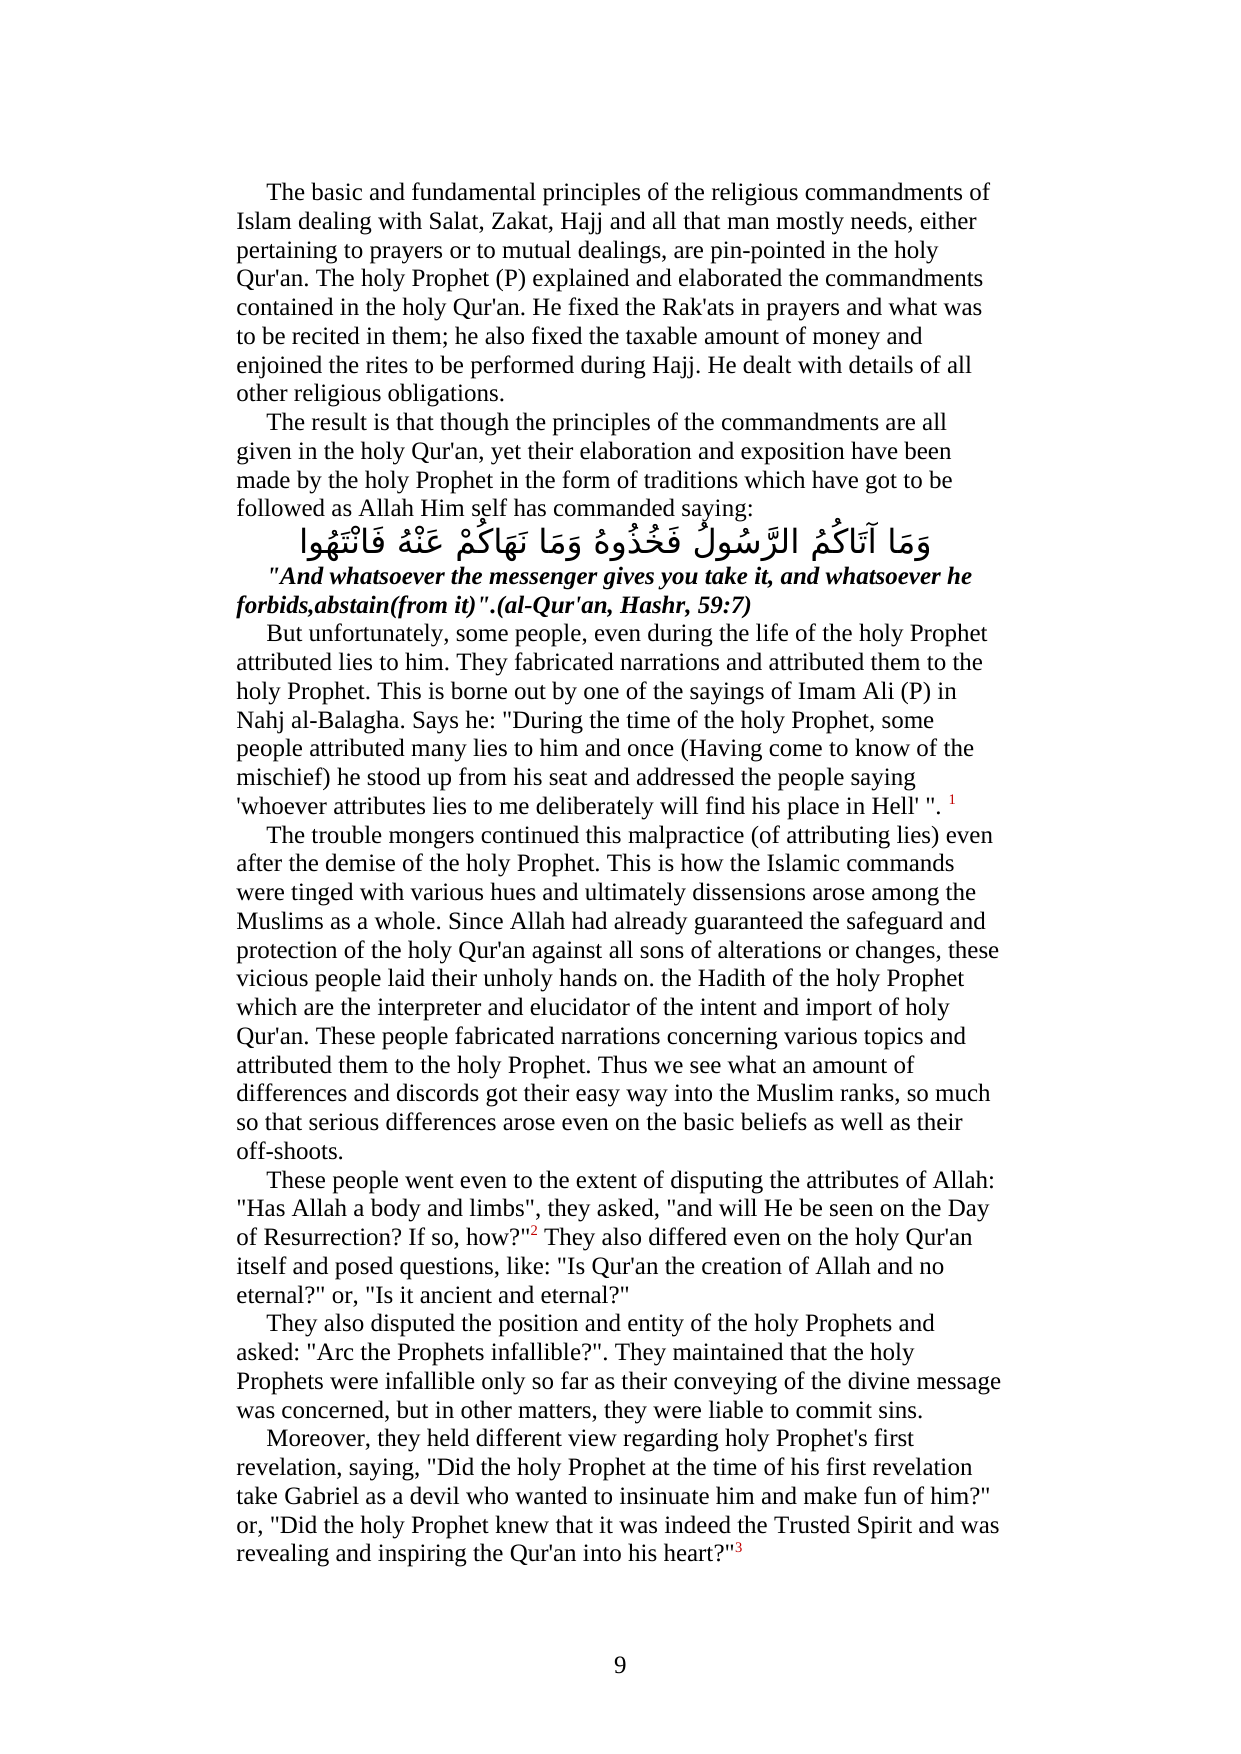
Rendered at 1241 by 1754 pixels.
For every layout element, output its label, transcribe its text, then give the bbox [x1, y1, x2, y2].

text The basic and fundamental principles of the religious commandments of Islam dealing with Salat, Zakat, Hajj and all that man mostly needs, either pertaining to prayers or to mutual dealings, are pin-pointed in the holy Qur'an. The holy Prophet (P) explained and elaborated the commandments contained in the holy Qur'an. He fixed the Rak'ats in prayers and what was to be recited in them; he also fixed the taxable amount of money and enjoined the rites to be performed during Hajj. He dealt with details of all other religious obligations. [236, 177, 1004, 407]
text Moreover, they held different view regarding holy Prophet's first revelation, saying, "Did the holy Prophet at the time of his first revelation take Gabriel as a devil who wanted to insinuate him and make fun of him?" or, "Did the holy Prophet knew that it was indeed the Trusted Spirit and was revealing and inspiring the Qur'an into his heart?"3 [236, 1423, 1004, 1567]
text "And whatsoever the messenger gives you take it, and whatsoever he forbids,abstain(from it)".(al-Qur'an, Hashr, 59:7) [236, 561, 1004, 618]
text These people went even to the extent of disputing the attributes of Allah: "Has Allah a body and limbs", they asked, "and will He be seen on the Day of Resurrection? If so, how?"2 They also differed even on the holy Qur'an itself and posed questions, like: "Is Qur'an the creation of Allah and no eternal?" or, "Is it ancient and eternal?" [236, 1165, 1004, 1308]
text The result is that though the principles of the commandments are all given in the holy Qur'an, yet their elaboration and exposition have been made by the holy Prophet in the form of traditions which have got to be followed as Allah Him­ self has commanded saying: [236, 407, 1004, 522]
text They also disputed the position and entity of the holy Prophets and asked: "Arc the Prophets infallible?". They maintained that the holy Prophets were infallible only so far as their conveying of the divine message was concerned, but in other matters, they were liable to commit sins. [236, 1308, 1004, 1423]
text وَمَا آتَاكُمُ الرَّسُولُ فَخُذُوهُ وَمَا نَهَاكُمْ عَنْهُ فَانْتَهُوا [236, 522, 1004, 561]
text But unfortunately, some people, even during the life of the holy Prophet attributed lies to him. They fabricated narrations and attributed them to the holy Prophet. This is borne out by one of the sayings of Imam Ali (P) in Nahj al-Balagha. Says he: "During the time of the holy Prophet, some people attributed many lies to him and once (Having come to know of the mischief) he stood up from his seat and addressed the people saying 'whoever attributes lies to me deliberately will find his place in Hell' ". 1 [236, 618, 1004, 820]
text The trouble mongers continued this malpractice (of attributing lies) even after the demise of the holy Prophet. This is how the Islamic commands were tinged with various hues and ultimately dissensions arose among the Muslims as a whole. Since Allah had already guaranteed the safeguard and protection of the holy Qur'an against all sons of alterations or changes, these vicious people laid their unholy hands on. the Hadith of the holy Prophet which are the interpreter and elucidator of the intent and import of holy Qur'an. These people fabricated narrations concerning various topics and attributed them to the holy Prophet. Thus we see what an amount of differences and discords got their easy way into the Muslim ranks, so much so that serious differences arose even on the basic beliefs as well as their off-shoots. [236, 820, 1004, 1165]
